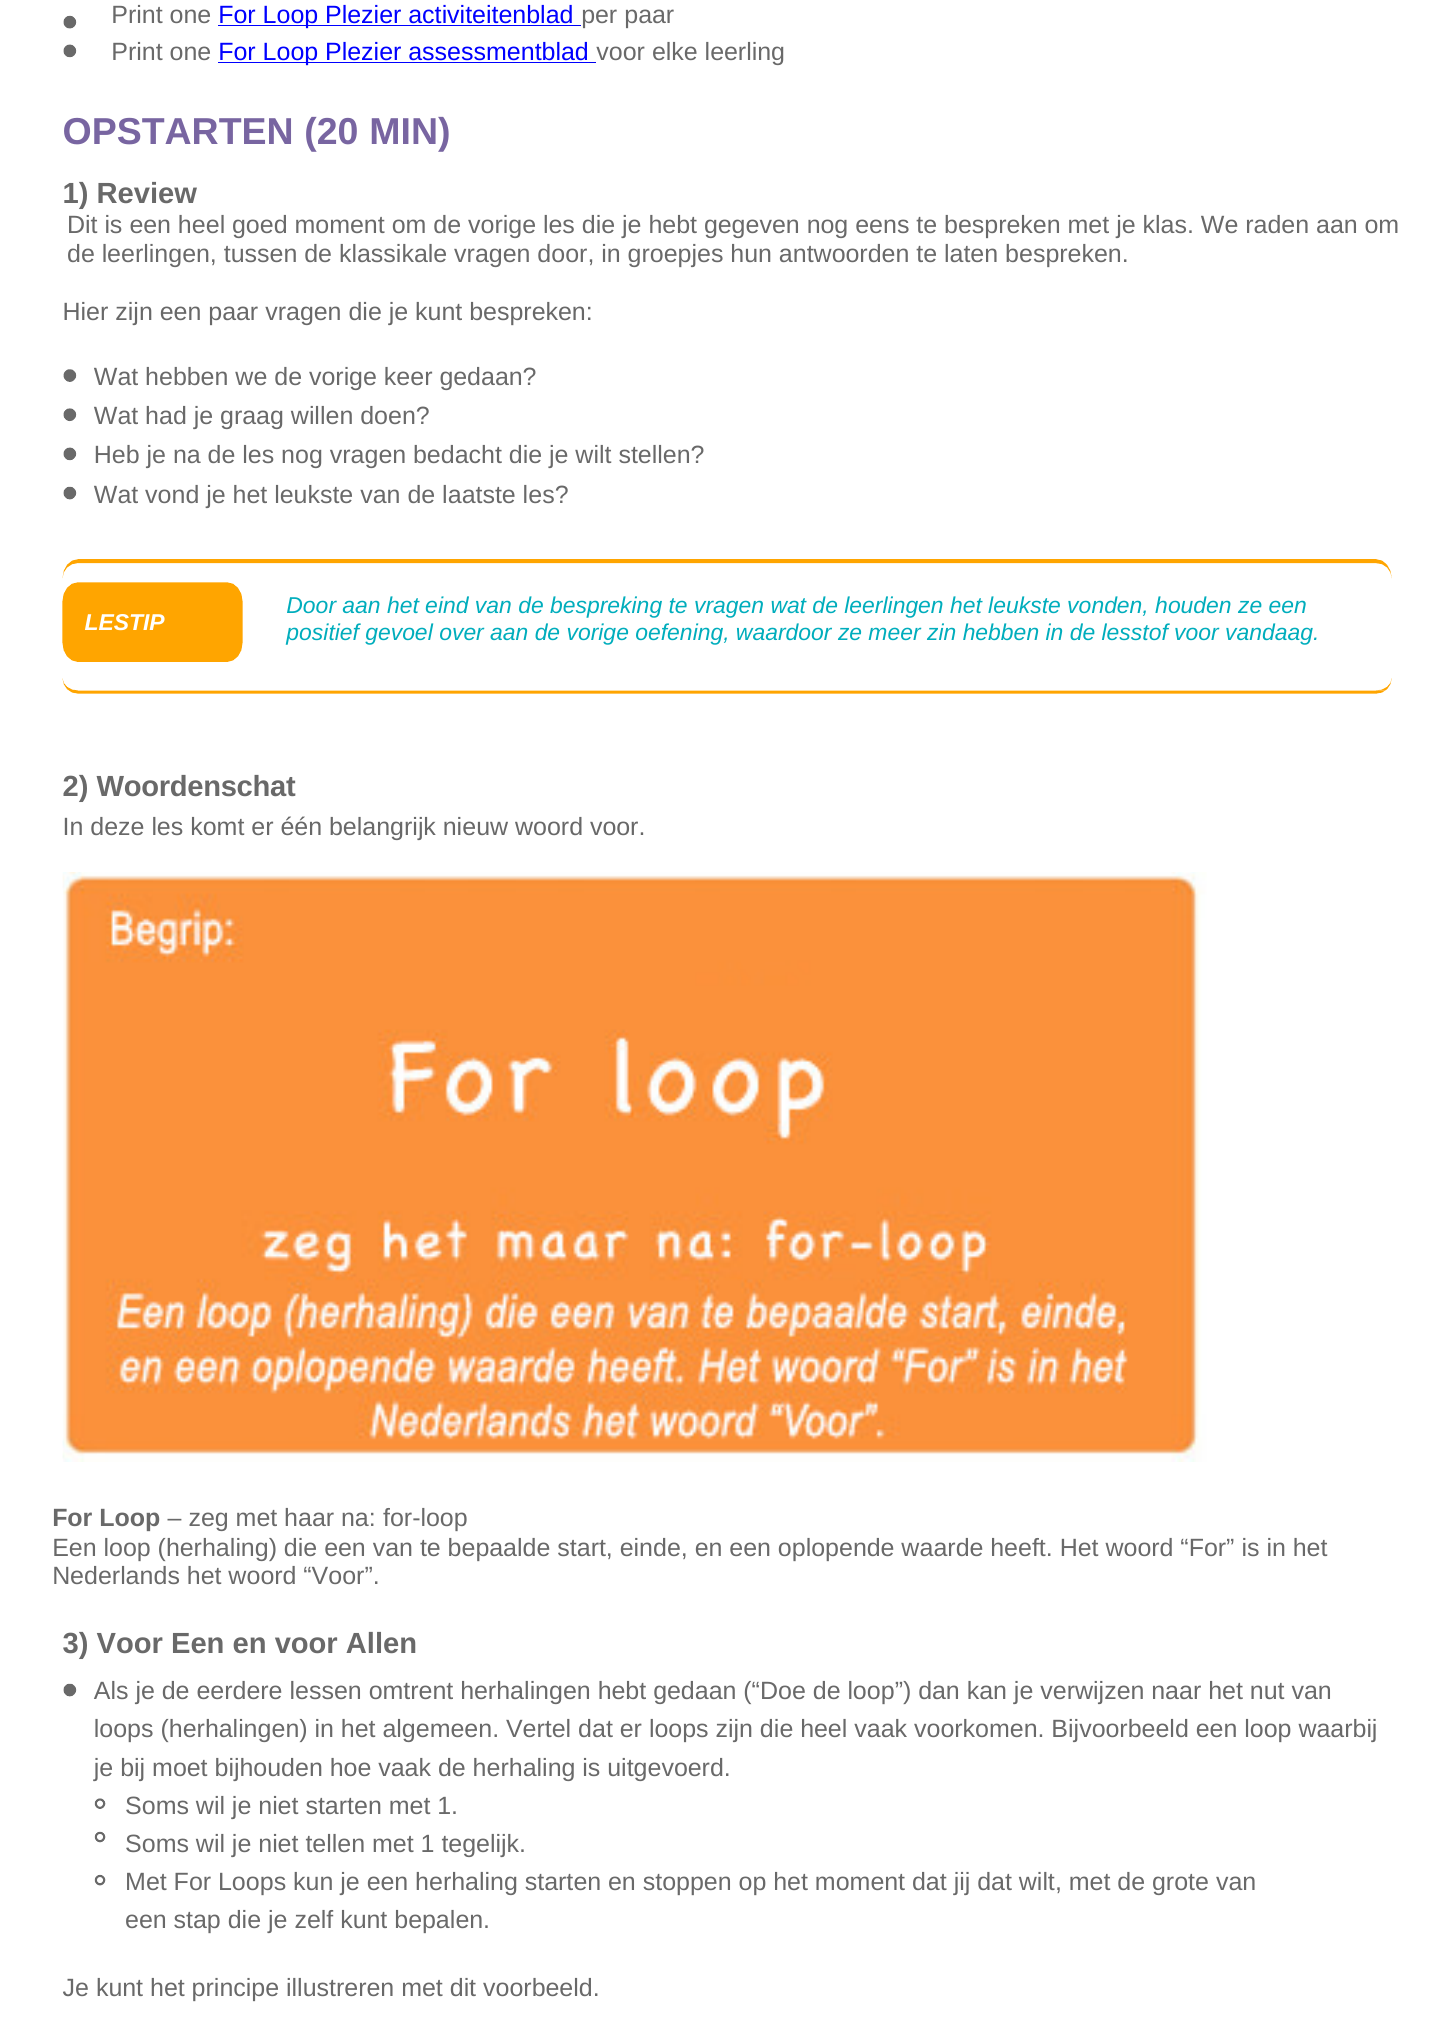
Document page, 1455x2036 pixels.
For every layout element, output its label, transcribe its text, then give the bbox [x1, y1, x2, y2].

subtitle Review [62, 177, 1402, 210]
text Als je de eerdere lessen omtrent herhalingen hebt gedaan (“Doe de loop”) dan kan je verwijzen naar het nut van loops (herhalingen) in het algemeen. Vertel dat er loops zijn die heel vaak voorkomen. Bijvoorbeeld een loop waarbij je bij moet bijhouden hoe vaak de herhaling is uitgevoerd. [94, 1676, 1388, 1781]
text Heb je na de les nog vragen bedacht die je wilt stellen? [94, 440, 1366, 469]
text For Loop – zeg met haar na: for-loop [52, 1503, 1366, 1532]
text Je kunt het principe illustreren met dit voorbeeld. [62, 1972, 1366, 2001]
text Hier zijn een paar vragen die je kunt bespreken: [62, 297, 1331, 325]
text In deze les komt er één belangrijk nieuw woord voor. [62, 812, 1331, 841]
text Soms wil je niet starten met 1. [125, 1791, 1012, 1819]
picture [62, 872, 1207, 1462]
text Print one For Loop Plezier activiteitenblad per paar [111, 0, 1326, 29]
subtitle Woordenschat [62, 768, 1402, 802]
text Een loop (herhaling) die een van te bepaalde start, einde, en een oplopende waarde heeft. Het woord “For” is in het Nederlands het woord “Voor”. [52, 1532, 1402, 1590]
text Wat vond je het leukste van de laatste les? [94, 479, 1366, 508]
text Soms wil je niet tellen met 1 tegelijk. [125, 1829, 1012, 1858]
text Wat had je graag willen doen? [94, 401, 1366, 430]
text Dit is een heel goed moment om de vorige les die je hebt gegeven nog eens te bespreken met je klas. We raden aan om de leerlingen, tussen de klassikale vragen door, in groepjes hun antwoorden te laten bespreken. [67, 210, 1402, 268]
text Print one For Loop Plezier assessmentblad voor elke leerling [111, 37, 1326, 66]
text Wat hebben we de vorige keer gedaan? [94, 362, 1366, 391]
subtitle Voor Een en voor Allen [62, 1626, 1402, 1659]
subtitle OPSTARTEN (20 MIN) [62, 109, 1366, 152]
text Met For Loops kun je een herhaling starten en stoppen op het moment dat jij dat wilt, met de grote van een stap die je zelf kunt bepalen. [125, 1867, 1301, 1934]
